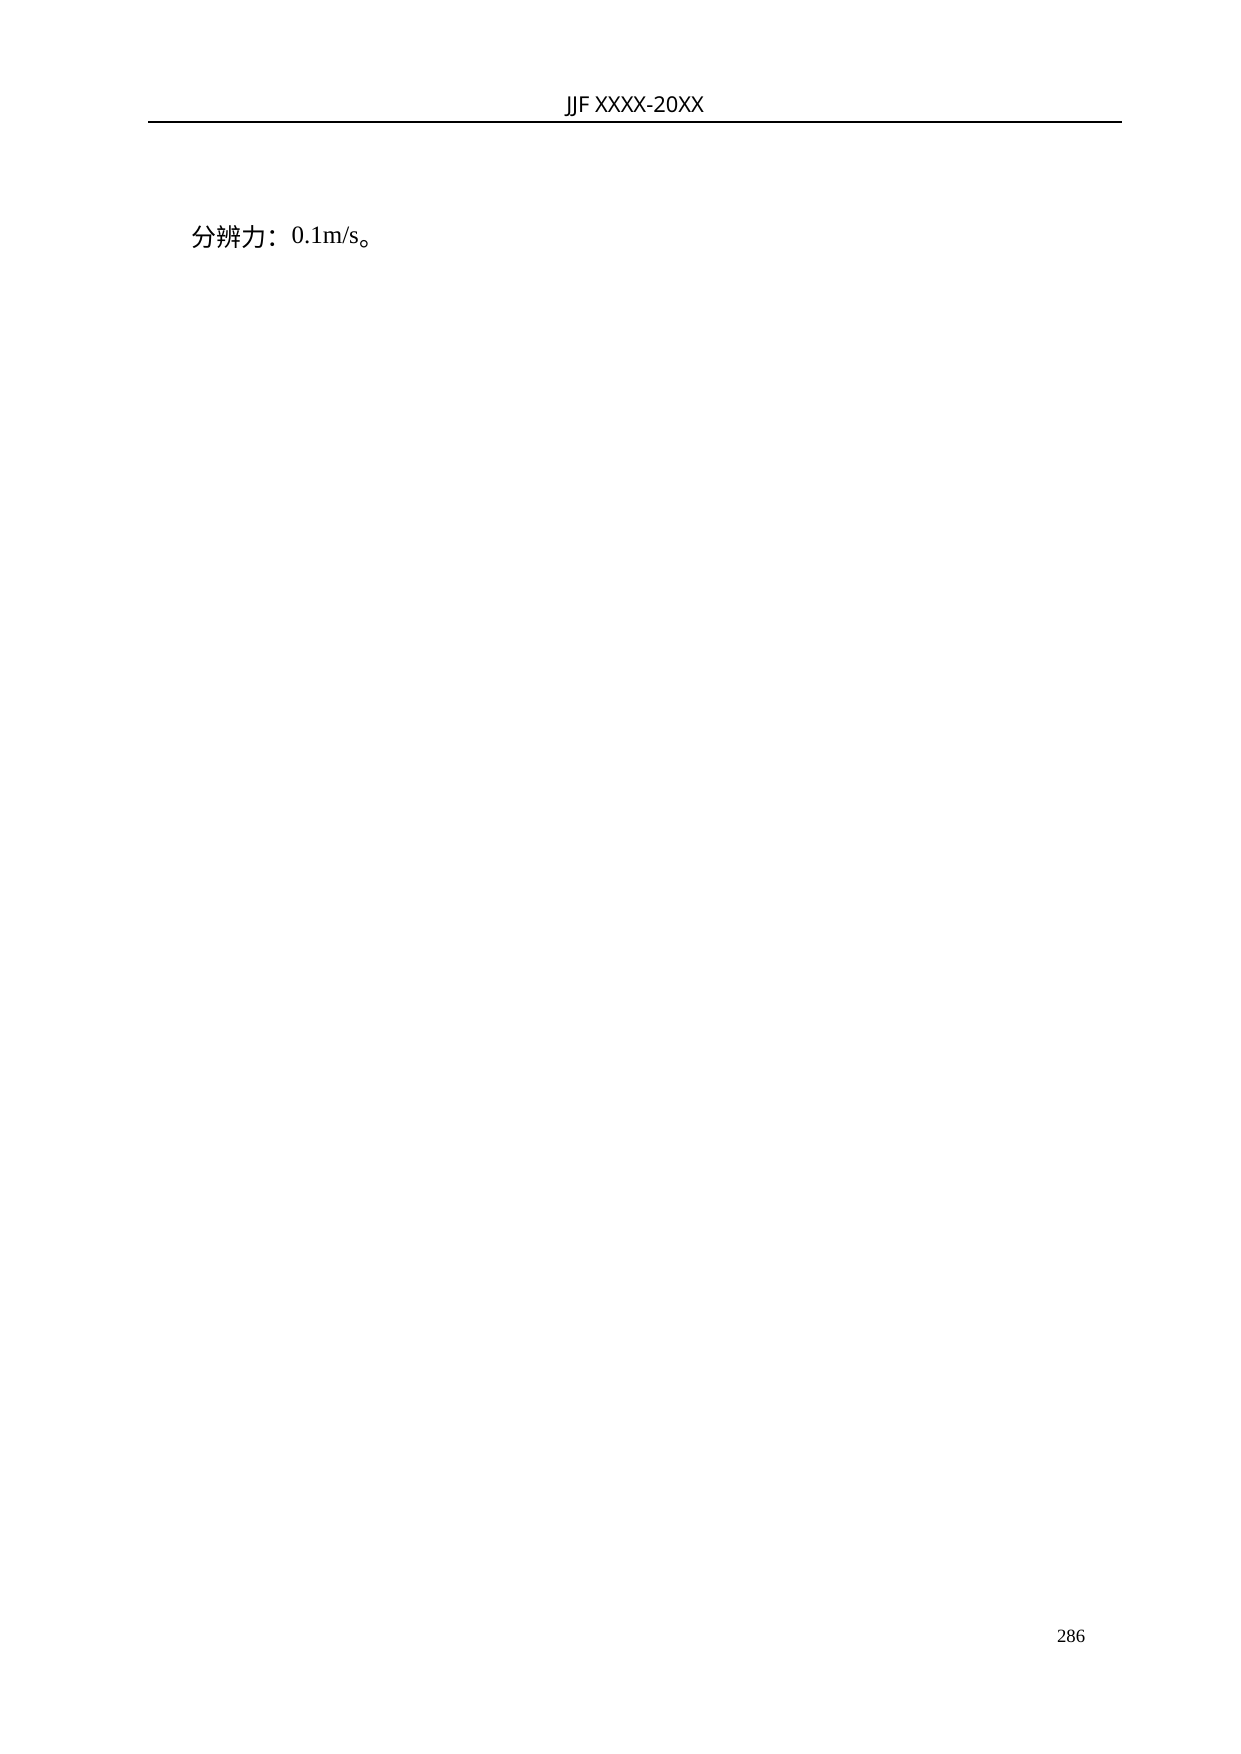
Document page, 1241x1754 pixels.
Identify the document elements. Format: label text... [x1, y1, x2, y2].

text 分辨力：0.1m/s。 [148, 196, 1122, 261]
